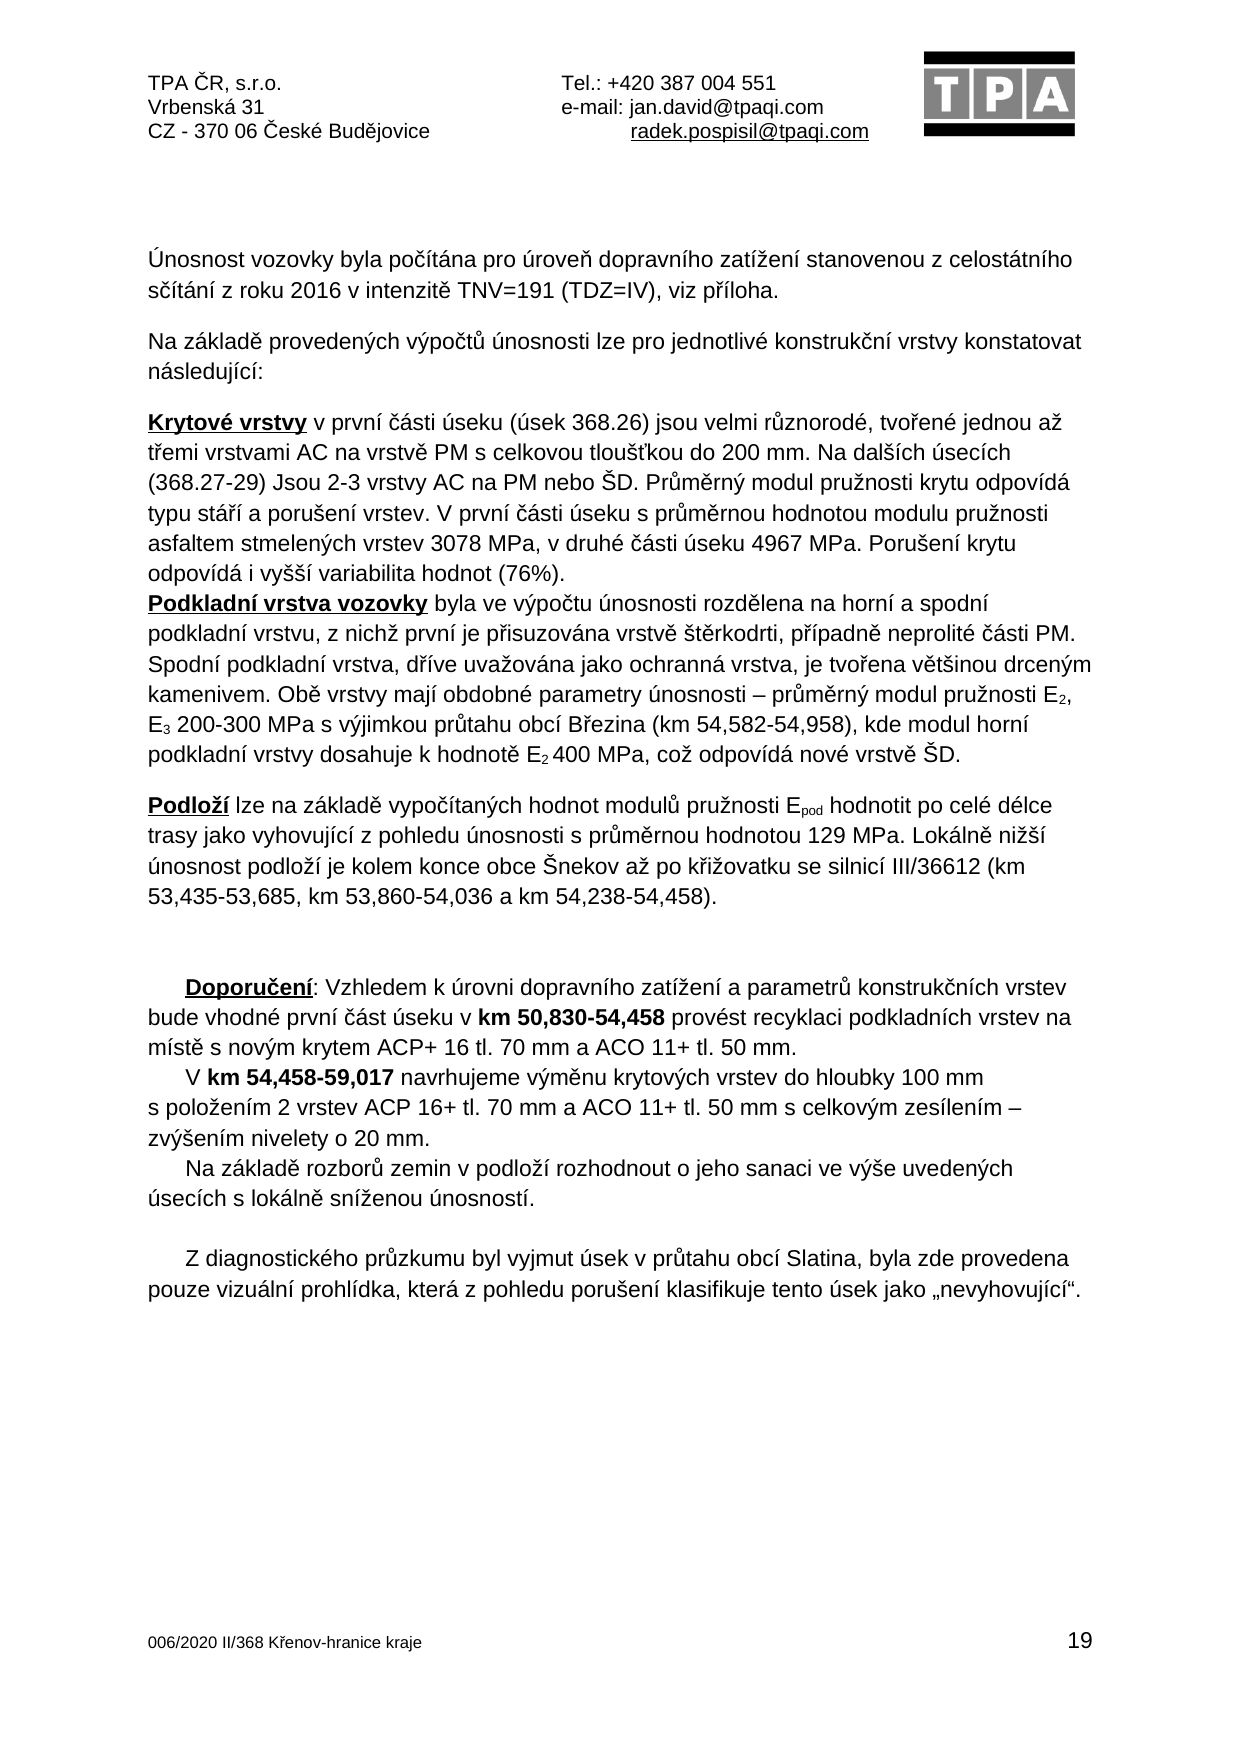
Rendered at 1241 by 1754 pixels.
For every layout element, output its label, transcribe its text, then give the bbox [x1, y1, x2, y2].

text Krytové vrstvy v první části úseku (úsek 368.26) jsou velmi různorodé, tvořené jednou až třemi vrstvami AC na vrstvě PM s celkovou tloušťkou do 200 mm. Na dalších úsecích (368.27-29) Jsou 2-3 vrstvy AC na PM nebo ŠD. Průměrný modul pružnosti krytu odpovídá typu stáří a porušení vrstev. V první části úseku s průměrnou hodnotou modulu pružnosti asfaltem stmelených vrstev 3078 MPa, v druhé části úseku 4967 MPa. Porušení krytu odpovídá i vyšší variabilita hodnot (76%). [148, 409, 1093, 586]
text Na základě provedených výpočtů únosnosti lze pro jednotlivé konstrukční vrstvy konstatovat následující: [148, 328, 1093, 384]
text Podkladní vrstva vozovky byla ve výpočtu únosnosti rozdělena na horní a spodní podkladní vrstvu, z nichž první je přisuzována vrstvě štěrkodrti, případně neprolité části PM. Spodní podkladní vrstva, dříve uvažována jako ochranná vrstva, je tvořena většinou drceným kamenivem. Obě vrstvy mají obdobné parametry únosnosti – průměrný modul pružnosti E2, E3 200-300 MPa s výjimkou průtahu obcí Březina (km 54,582-54,958), kde modul horní podkladní vrstvy dosahuje k hodnotě E2 400 MPa, což odpovídá nové vrstvě ŠD. [148, 590, 1093, 768]
text Podloží lze na základě vypočítaných hodnot modulů pružnosti Epod hodnotit po celé délce trasy jako vyhovující z pohledu únosnosti s průměrnou hodnotou 129 MPa. Lokálně nižší únosnost podloží je kolem konce obce Šnekov až po křižovatku se silnicí III/36612 (km 53,435-53,685, km 53,860-54,036 a km 54,238-54,458). [148, 792, 1093, 909]
picture [910, 38, 1088, 149]
text Doporučení: Vzhledem k úrovni dopravního zatížení a parametrů konstrukčních vrstev bude vhodné první část úseku v km 50,830-54,458 provést recyklaci podkladních vrstev na místě s novým krytem ACP+ 16 tl. 70 mm a ACO 11+ tl. 50 mm. [148, 973, 1093, 1060]
text Únosnost vozovky byla počítána pro úroveň dopravního zatížení stanovenou z celostátního sčítání z roku 2016 v intenzitě TNV=191 (TDZ=IV), viz příloha. [148, 246, 1093, 303]
text Na základě rozborů zemin v podloží rozhodnout o jeho sanaci ve výše uvedených úsecích s lokálně sníženou únosností. [148, 1155, 1093, 1211]
text V km 54,458-59,017 navrhujeme výměnu krytových vrstev do hloubky 100 mm s položením 2 vrstev ACP 16+ tl. 70 mm a ACO 11+ tl. 50 mm s celkovým zesílením – zvýšením nivelety o 20 mm. [148, 1064, 1093, 1151]
text Z diagnostického průzkumu byl vyjmut úsek v průtahu obcí Slatina, byla zde provedena pouze vizuální prohlídka, která z pohledu porušení klasifikuje tento úsek jako „nevyhovující“. [148, 1245, 1093, 1302]
